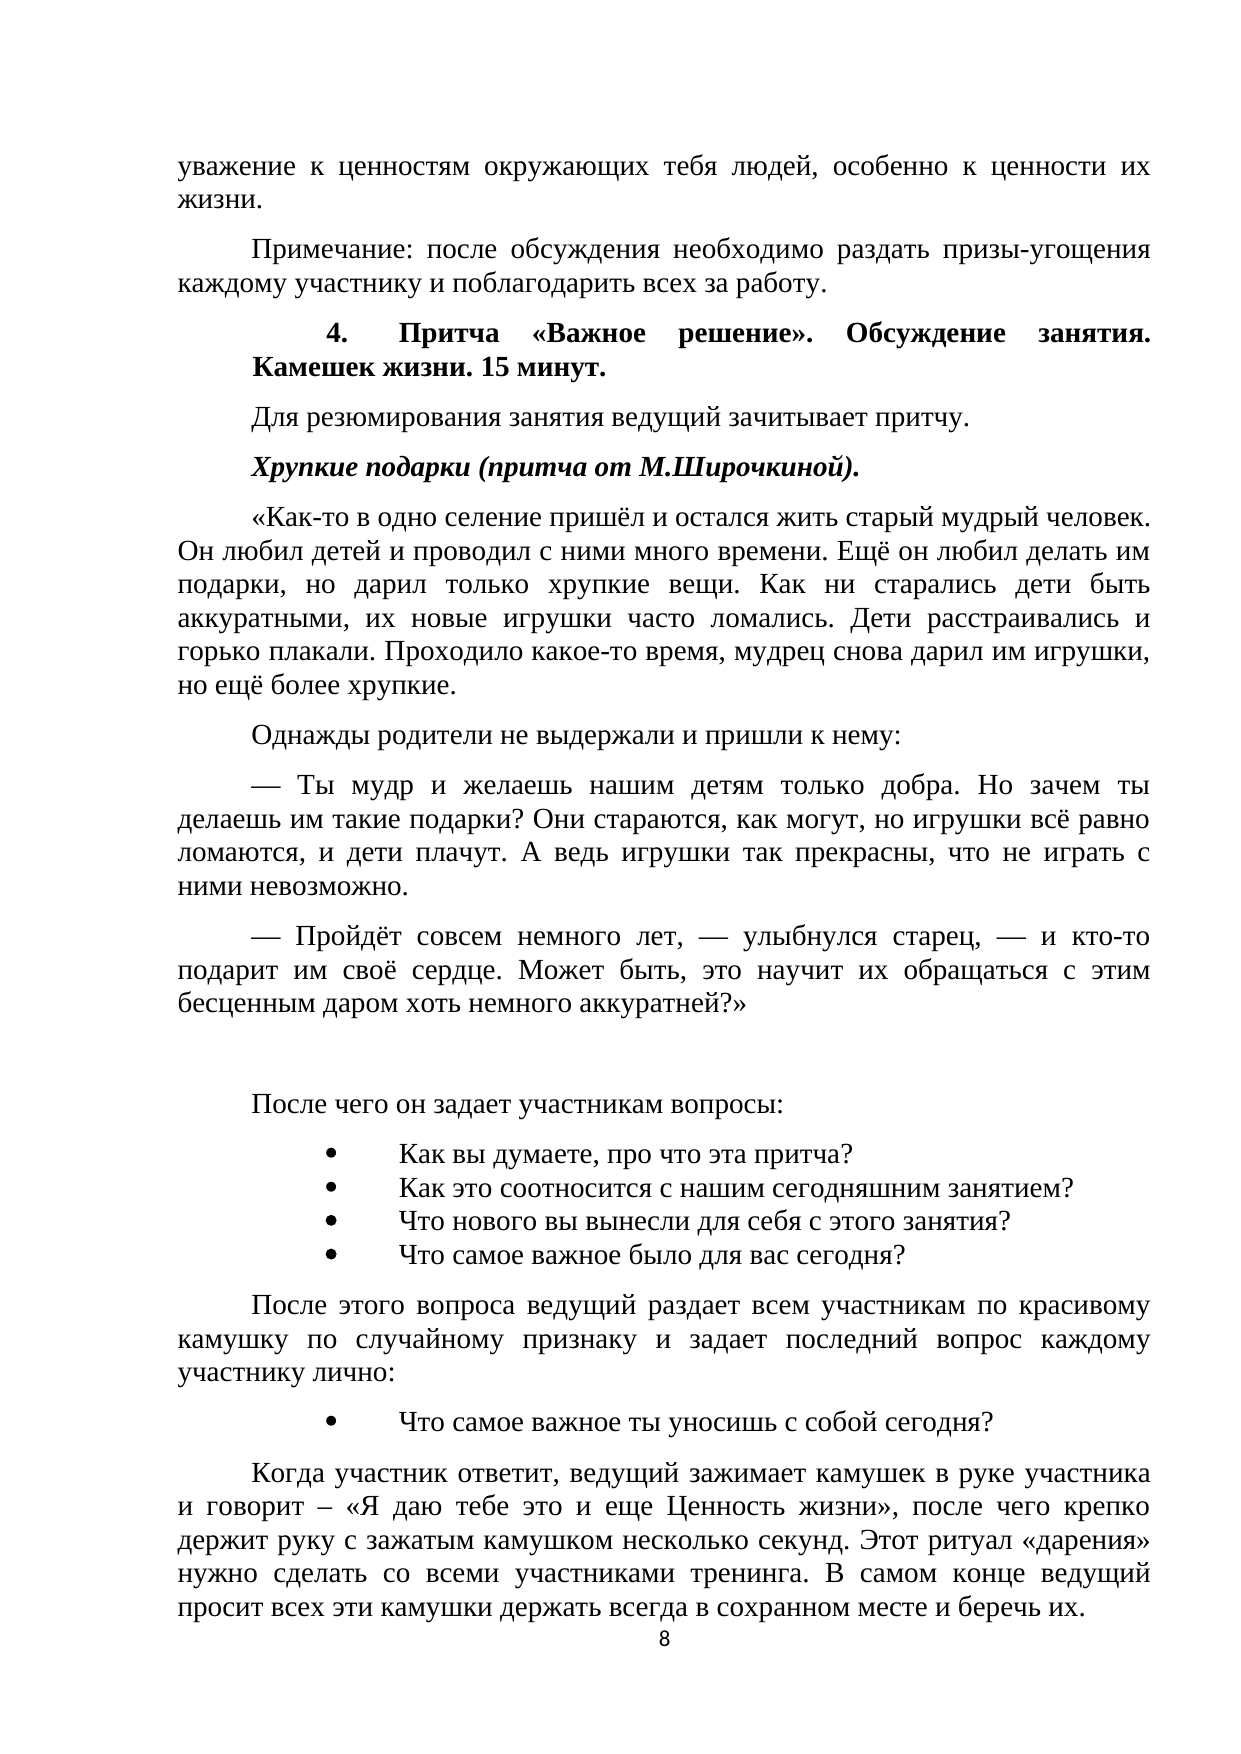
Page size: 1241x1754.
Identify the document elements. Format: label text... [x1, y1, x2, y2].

text Примечание: после обсуждения необходимо раздать призы-угощения каждому участнику и поблагодарить всех за работу. [177, 231, 1152, 298]
list Что самое важное было для вас сегодня? [252, 1237, 1152, 1271]
list Что нового вы вынесли для себя с этого занятия? [252, 1203, 1152, 1237]
text Хрупкие подарки (притча от М.Широчкиной). [177, 449, 1152, 483]
text — Пройдёт совсем немного лет, — улыбнулся старец, — и кто-то подарит им своё сердце. Может быть, это научит их обращаться с этим бесценным даром хоть немного аккуратней?» [177, 918, 1152, 1019]
list Притча «Важное решение». Обсуждение занятия. Камешек жизни. 15 минут. [252, 315, 1152, 382]
text «Как-то в одно селение пришёл и остался жить старый мудрый человек. Он любил детей и проводил с ними много времени. Ещё он любил делать им подарки, но дарил только хрупкие вещи. Как ни старались дети быть аккуратными, их новые игрушки часто ломались. Дети расстраивались и горько плакали. Проходило какое-то время, мудрец снова дарил им игрушки, но ещё более хрупкие. [177, 499, 1152, 701]
text После этого вопроса ведущий раздает всем участникам по красивому камушку по случайному признаку и задает последний вопрос каждому участнику лично: [177, 1287, 1152, 1388]
text После чего он задает участникам вопросы: [177, 1086, 1152, 1119]
text — Ты мудр и желаешь нашим детям только добра. Но зачем ты делаешь им такие подарки? Они стараются, как могут, но игрушки всё равно ломаются, и дети плачут. А ведь игрушки так прекрасны, что не играть с ними невозможно. [177, 767, 1152, 902]
list Как вы думаете, про что эта притча? [252, 1136, 1152, 1170]
list Что самое важное ты уносишь с собой сегодня? [252, 1404, 1152, 1438]
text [177, 148, 1152, 215]
list Как это соотносится с нашим сегодняшним занятием? [252, 1170, 1152, 1203]
text Когда участник ответит, ведущий зажимает камушек в руке участника и говорит – «Я даю тебе это и еще Ценность жизни», после чего крепко держит руку с зажатым камушком несколько секунд. Этот ритуал «дарения» нужно сделать со всеми участниками тренинга. В самом конце ведущий просит всех эти камушки держать всегда в сохранном месте и беречь их. [177, 1455, 1152, 1623]
text Однажды родители не выдержали и пришли к нему: [177, 717, 1152, 751]
text Для резюмирования занятия ведущий зачитывает притчу. [177, 399, 1152, 432]
